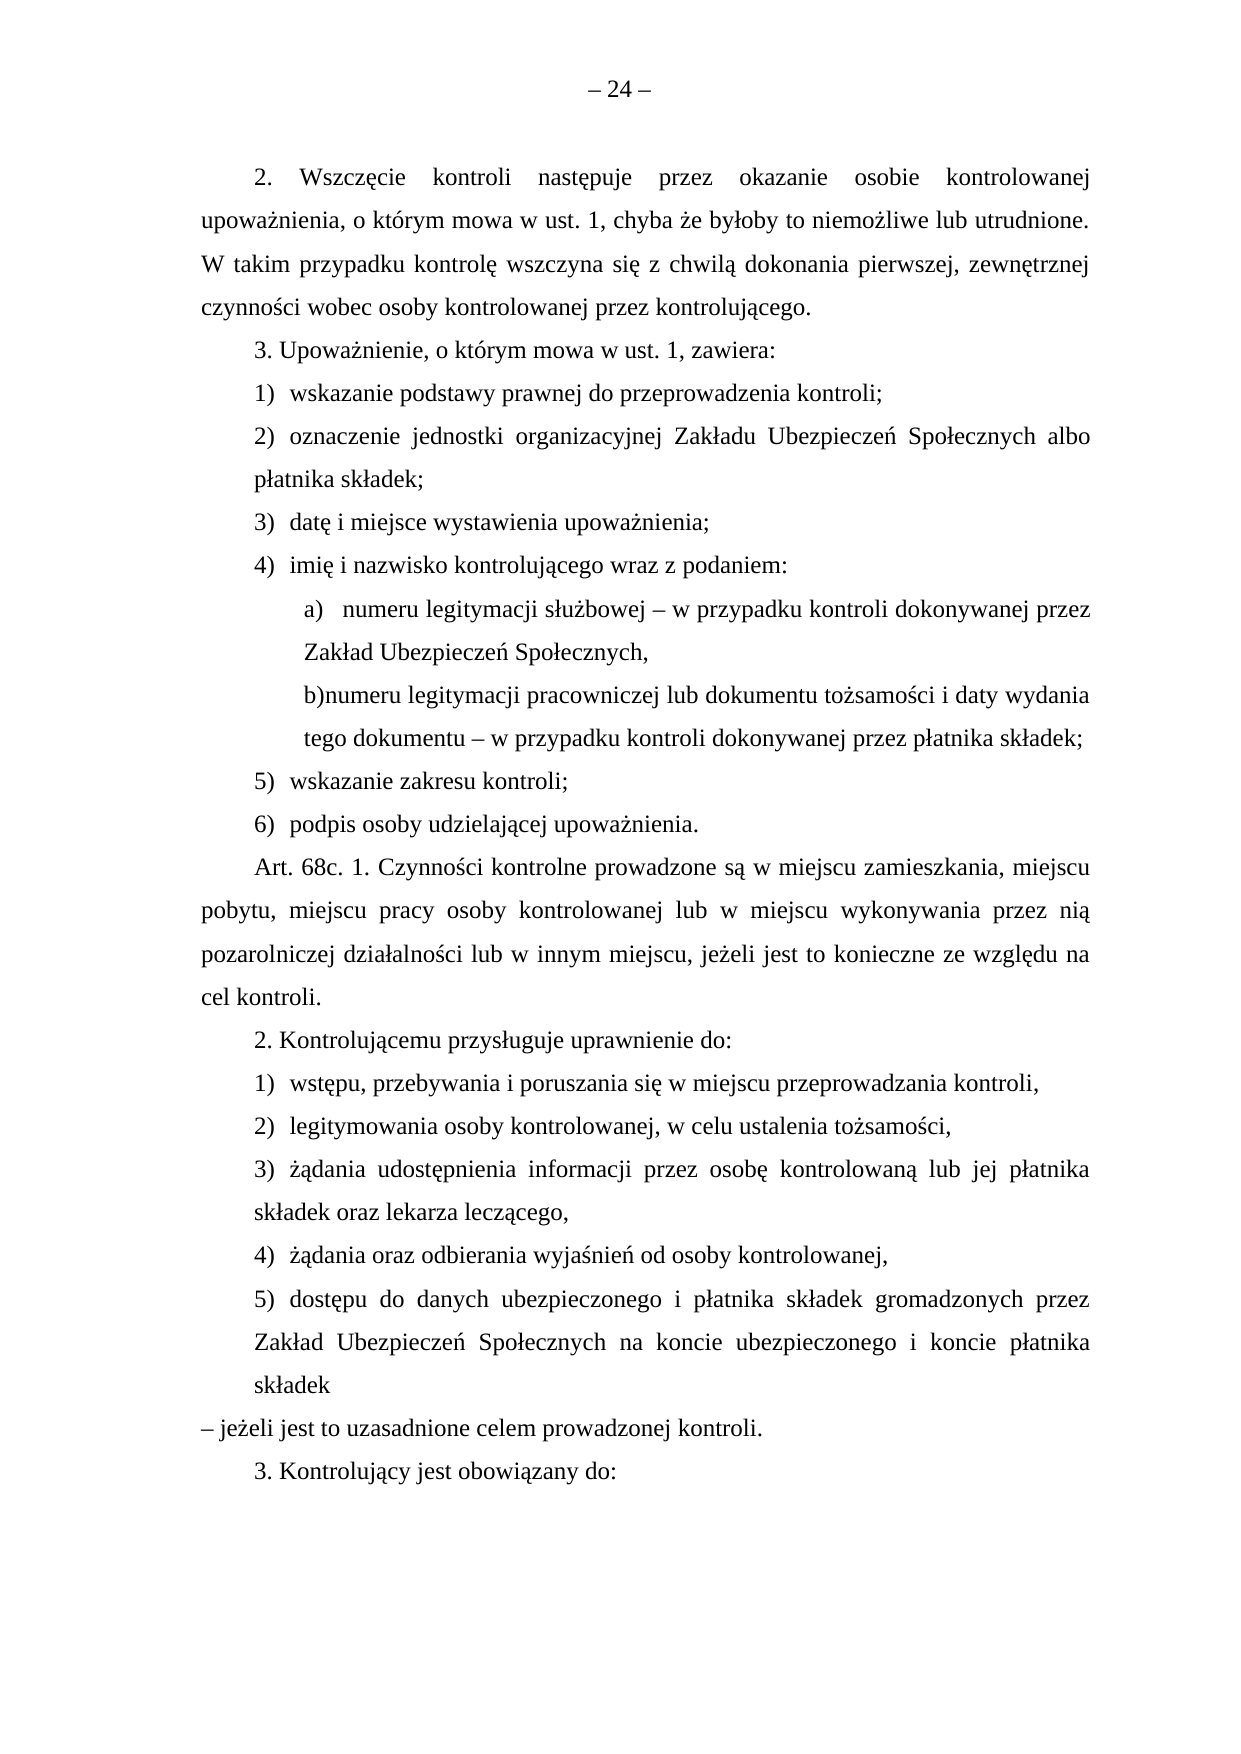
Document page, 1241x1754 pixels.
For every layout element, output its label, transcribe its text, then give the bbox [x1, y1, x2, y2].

text 5) wskazanie zakresu kontroli; [254, 766, 1091, 795]
text 4) imię i nazwisko kontrolującego wraz z podaniem: [254, 551, 1091, 579]
text 6) podpis osoby udzielającej upoważnienia. [254, 809, 1091, 838]
text 4) żądania oraz odbierania wyjaśnień od osoby kontrolowanej, [254, 1241, 1091, 1269]
text b) numeru legitymacji pracowniczej lub dokumentu tożsamości i daty wydania tego dokumentu – w przypadku kontroli dokonywanej przez płatnika składek; [304, 680, 1091, 752]
text 2. Kontrolującemu przysługuje uprawnienie do: [201, 1025, 1091, 1054]
text 1) wstępu, przebywania i poruszania się w miejscu przeprowadzania kontroli, [254, 1068, 1091, 1097]
text 3) datę i miejsce wystawienia upoważnienia; [254, 507, 1091, 536]
text 5) dostępu do danych ubezpieczonego i płatnika składek gromadzonych przez Zakład Ubezpieczeń Społecznych na koncie ubezpieczonego i koncie płatnika składek [254, 1284, 1091, 1399]
text 2. Wszczęcie kontroli następuje przez okazanie osobie kontrolowanej upoważnienia, o którym mowa w ust. 1, chyba że byłoby to niemożliwe lub utrudnione. W takim przypadku kontrolę wszczyna się z chwilą dokonania pierwszej, zewnętrznej czynności wobec osoby kontrolowanej przez kontrolującego. [201, 162, 1091, 321]
text 3) żądania udostępnienia informacji przez osobę kontrolowaną lub jej płatnika składek oraz lekarza leczącego, [254, 1154, 1091, 1226]
text a) numeru legitymacji służbowej – w przypadku kontroli dokonywanej przez Zakład Ubezpieczeń Społecznych, [304, 594, 1091, 666]
text 2) legitymowania osoby kontrolowanej, w celu ustalenia tożsamości, [254, 1111, 1091, 1140]
text 3. Kontrolujący jest obowiązany do: [201, 1456, 1091, 1485]
text – jeżeli jest to uzasadnione celem prowadzonej kontroli. [201, 1413, 1091, 1442]
text 1) wskazanie podstawy prawnej do przeprowadzenia kontroli; [254, 378, 1091, 407]
text Art. 68c. 1. Czynności kontrolne prowadzone są w miejscu zamieszkania, miejscu pobytu, miejscu pracy osoby kontrolowanej lub w miejscu wykonywania przez nią pozarolniczej działalności lub w innym miejscu, jeżeli jest to konieczne ze względu na cel kontroli. [201, 852, 1091, 1011]
text 2) oznaczenie jednostki organizacyjnej Zakładu Ubezpieczeń Społecznych albo płatnika składek; [254, 421, 1091, 493]
text 3. Upoważnienie, o którym mowa w ust. 1, zawiera: [201, 335, 1091, 364]
